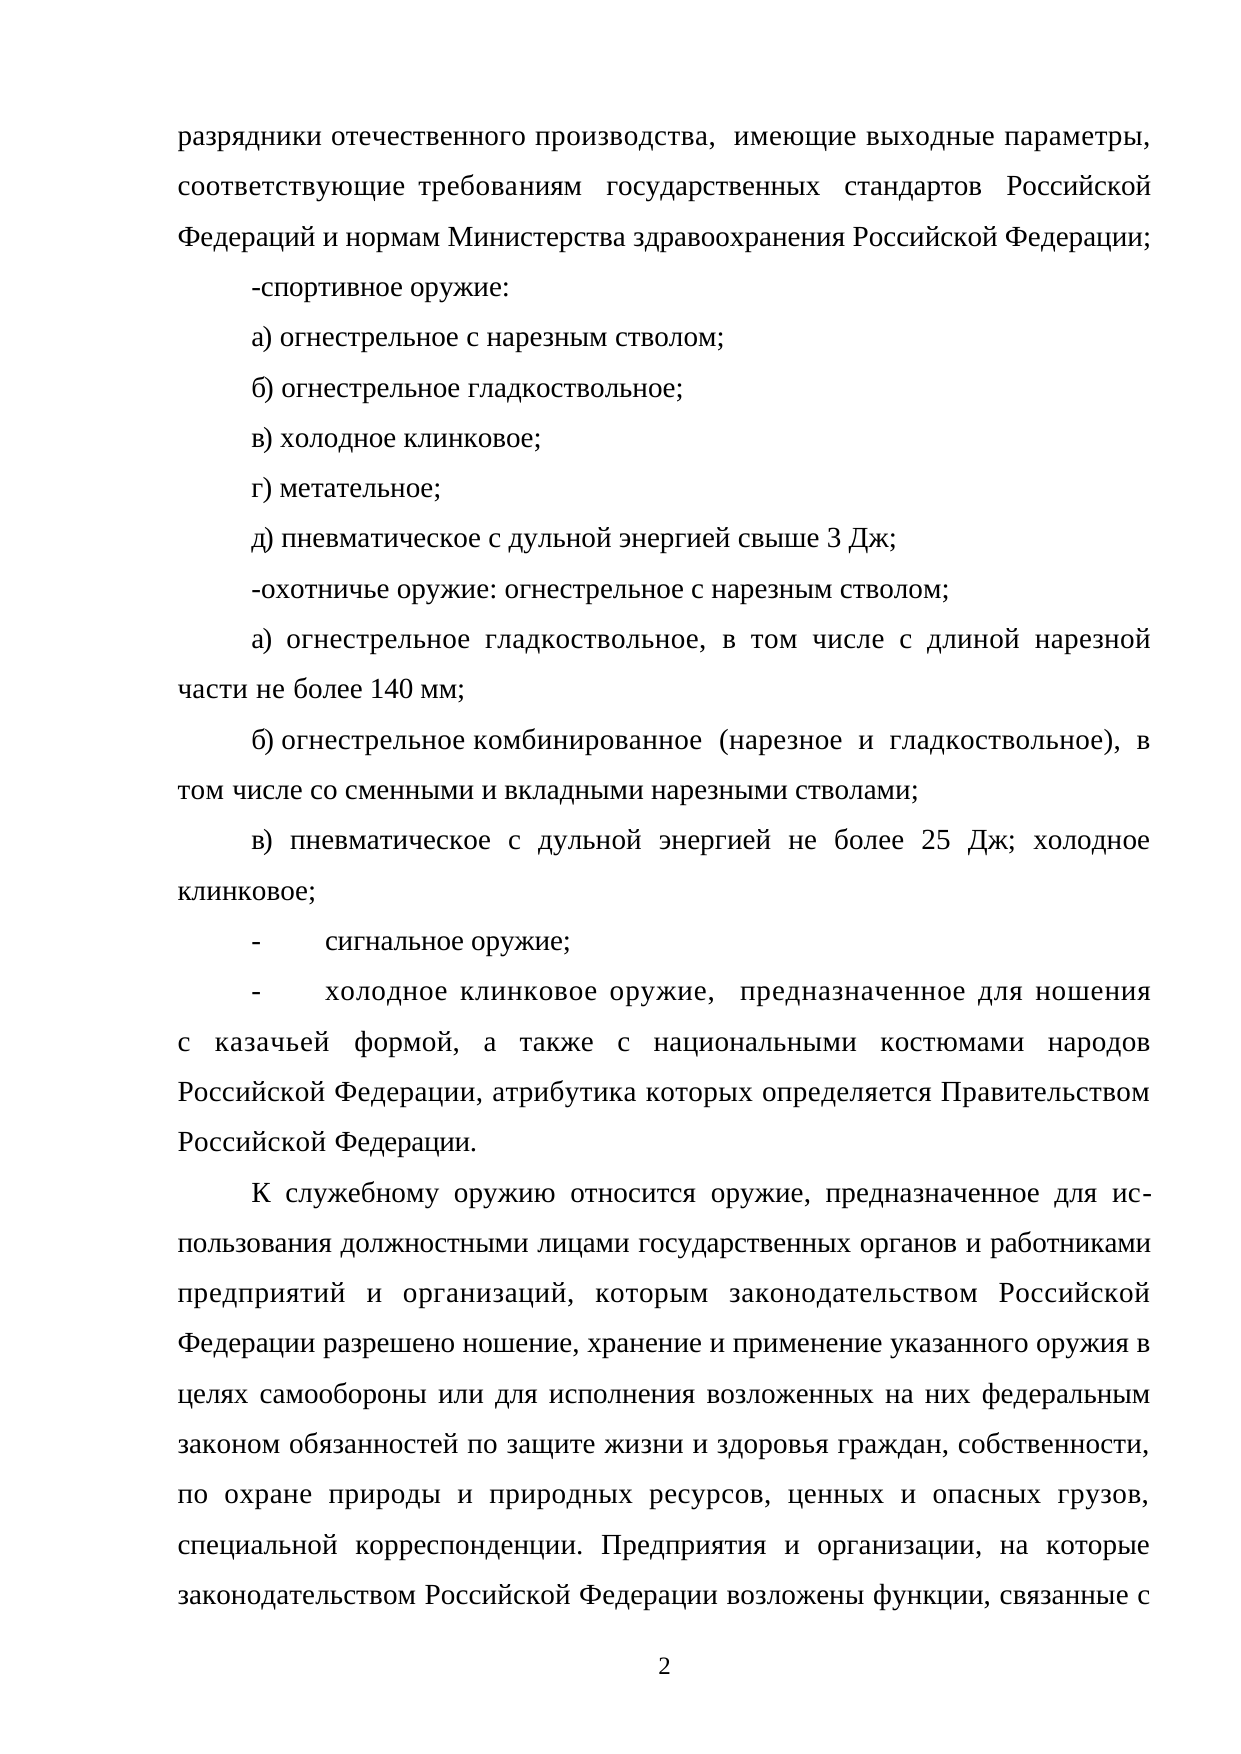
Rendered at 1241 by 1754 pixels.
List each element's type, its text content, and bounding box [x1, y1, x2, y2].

text а) огнестрельное с нарезным стволом; [177, 319, 1152, 353]
text б) огнестрельное гладкоствольное; [177, 370, 1152, 403]
list сигнальное оружие; [177, 923, 1152, 957]
text в) холодное клинковое; [177, 420, 1152, 453]
list холодное клинковое оружие, предназначенное для ношения с казачьей формой, а также с национальными костюмами народов Российской Федерации, атрибутика которых определяется Правительством Российской Федерации. [177, 973, 1152, 1158]
text г) метательное; [177, 470, 1152, 504]
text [177, 1175, 1152, 1611]
text а) огнестрельное гладкоствольное, в том числе с длиной нарезной части не более 140 мм; [177, 621, 1152, 705]
text д) пневматическое с дульной энергией свыше 3 Дж; [177, 521, 1152, 554]
text -охотничье оружие: огнестрельное с нарезным стволом; [177, 571, 1152, 604]
text -спортивное оружие: [177, 269, 1152, 303]
text б) огнестрельное комбинированное (нарезное и гладкоствольное), в том числе со сменными и вкладными нарезными стволами; [177, 722, 1152, 806]
text в) пневматическое с дульной энергией не более 25 Дж; холодное клинковое; [177, 822, 1152, 906]
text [177, 118, 1152, 252]
